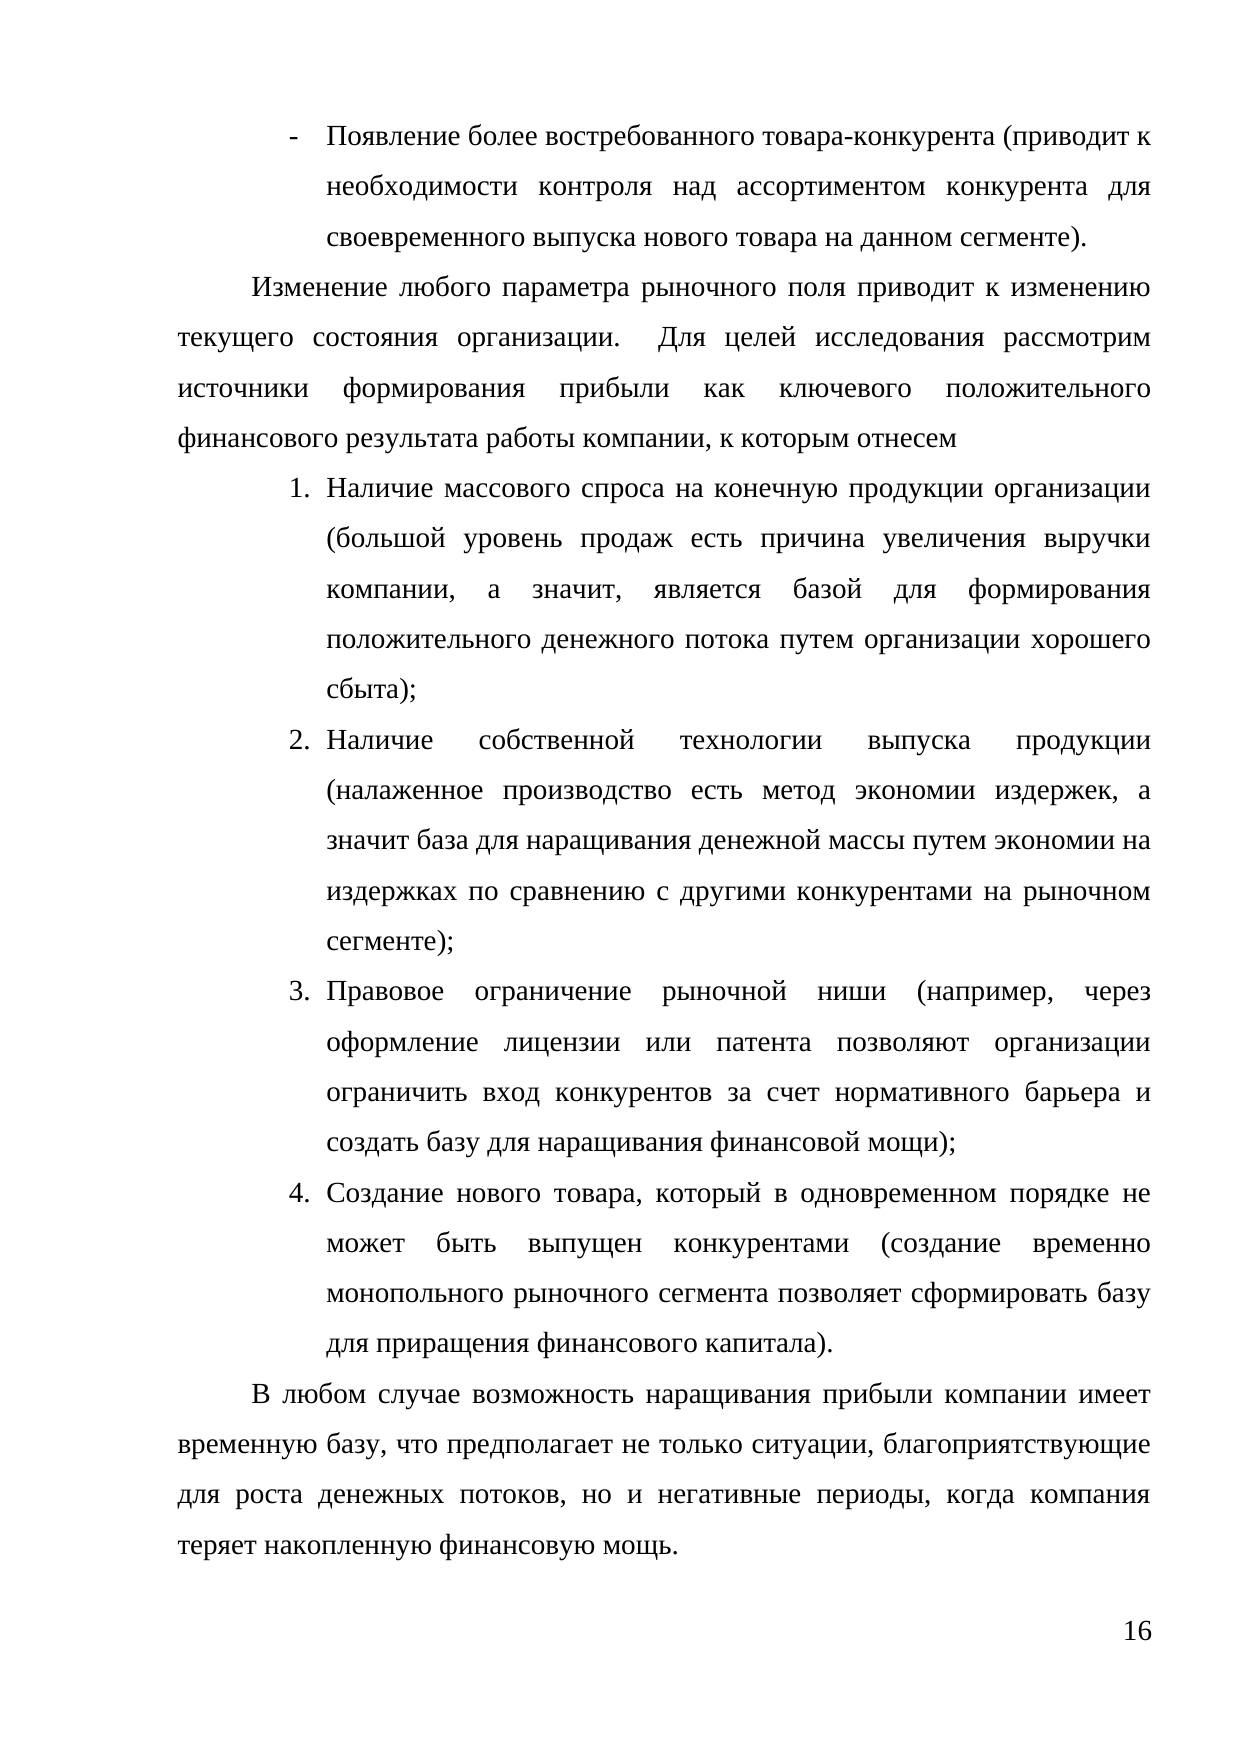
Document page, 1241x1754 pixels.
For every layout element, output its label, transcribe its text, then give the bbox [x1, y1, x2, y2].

list Правовое ограничение рыночной ниши (например, через оформление лицензии или патента позволяют организации ограничить вход конкурентов за счет нормативного барьера и создать базу для наращивания финансовой мощи); [288, 973, 1152, 1158]
text В любом случае возможность наращивания прибыли компании имеет временную базу, что предполагает не только ситуации, благоприятствующие для роста денежных потоков, но и негативные периоды, когда компания теряет накопленную финансовую мощь. [177, 1376, 1152, 1560]
list Наличие массового спроса на конечную продукции организации (большой уровень продаж есть причина увеличения выручки компании, а значит, является базой для формирования положительного денежного потока путем организации хорошего сбыта); [288, 470, 1152, 705]
list Создание нового товара, который в одновременном порядке не может быть выпущен конкурентами (создание временно монопольного рыночного сегмента позволяет сформировать базу для приращения финансового капитала). [288, 1175, 1152, 1359]
text Изменение любого параметра рыночного поля приводит к изменению текущего состояния организации. Для целей исследования рассмотрим источники формирования прибыли как ключевого положительного финансового результата работы компании, к которым отнесем [177, 269, 1152, 453]
list Наличие собственной технологии выпуска продукции (налаженное производство есть метод экономии издержек, а значит база для наращивания денежной массы путем экономии на издержках по сравнению с другими конкурентами на рыночном сегменте); [288, 722, 1152, 957]
list Появление более востребованного товара-конкурента (приводит к необходимости контроля над ассортиментом конкурента для своевременного выпуска нового товара на данном сегменте). [288, 118, 1152, 252]
